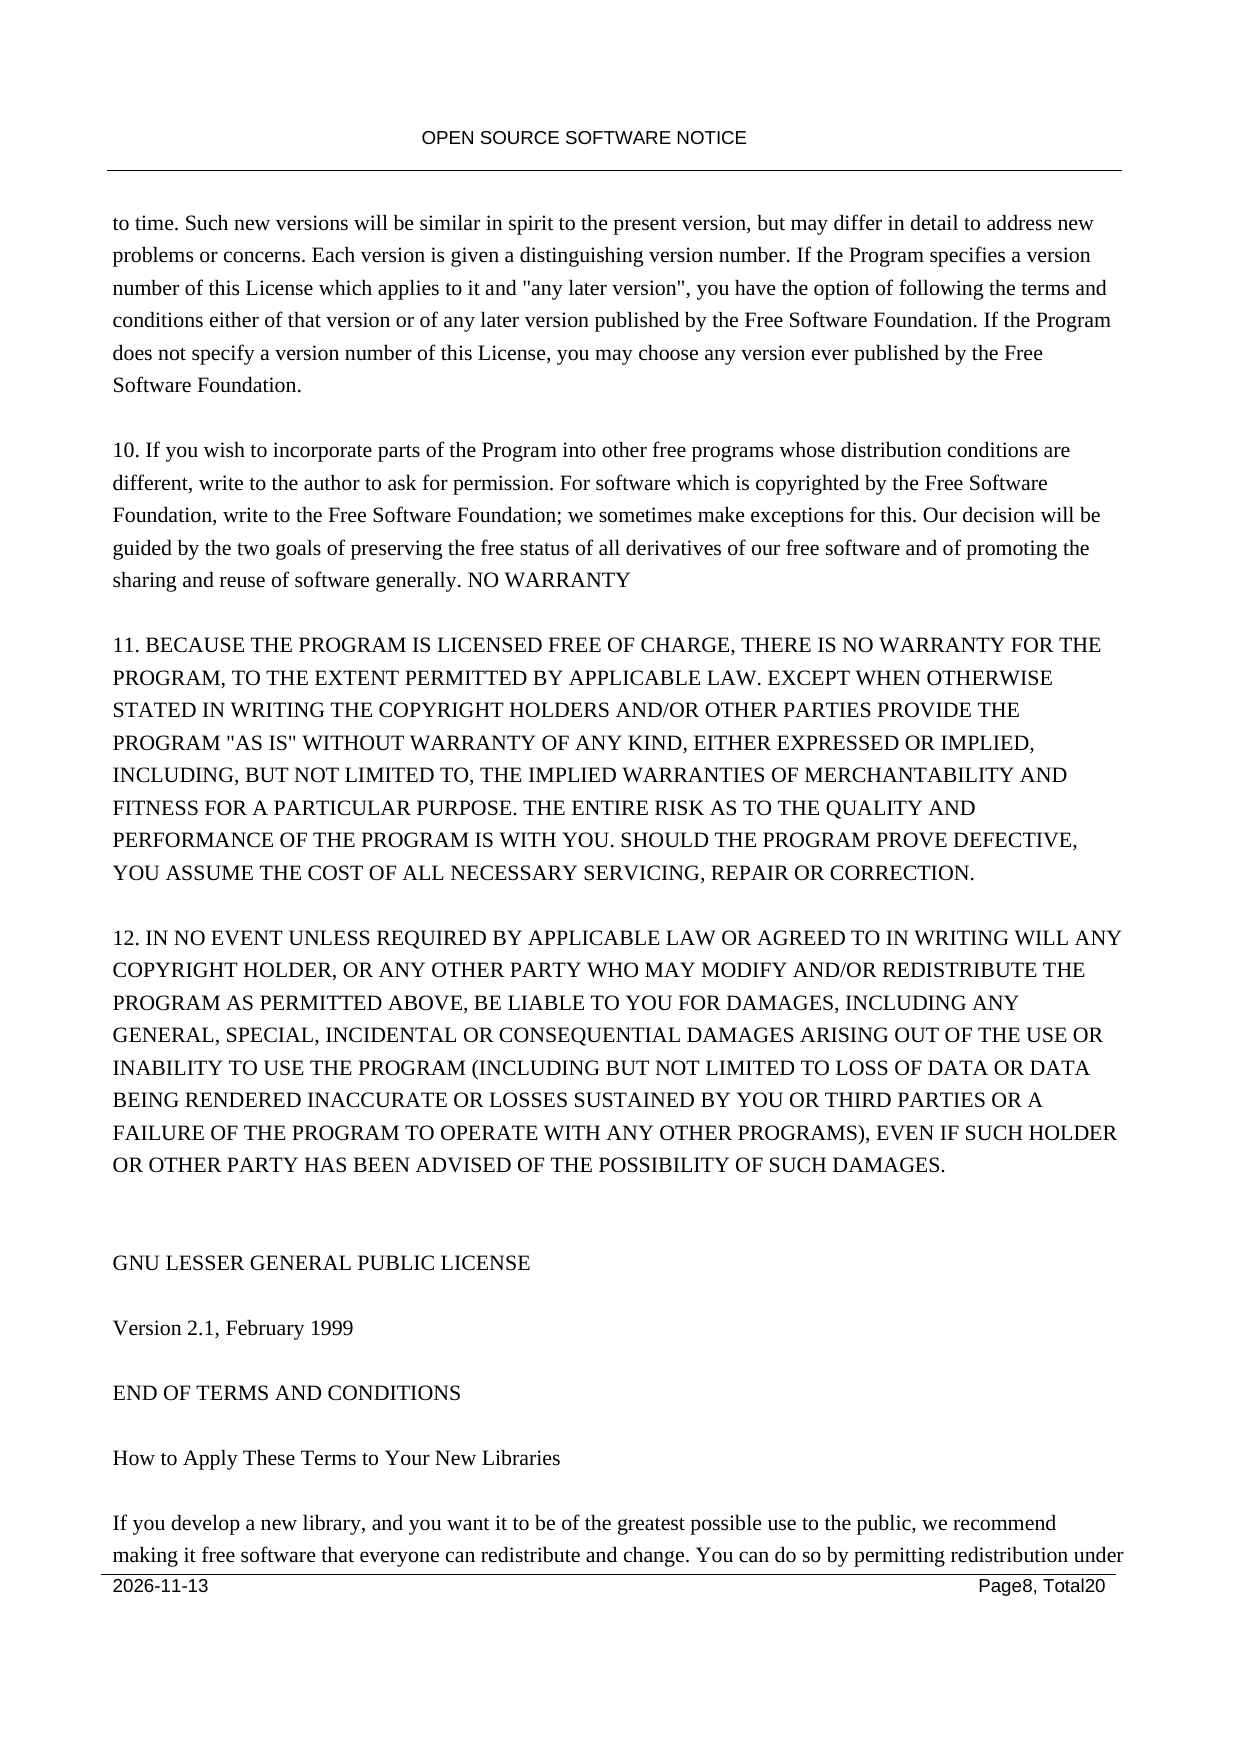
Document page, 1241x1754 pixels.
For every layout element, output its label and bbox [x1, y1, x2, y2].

text [112, 206, 1128, 1571]
